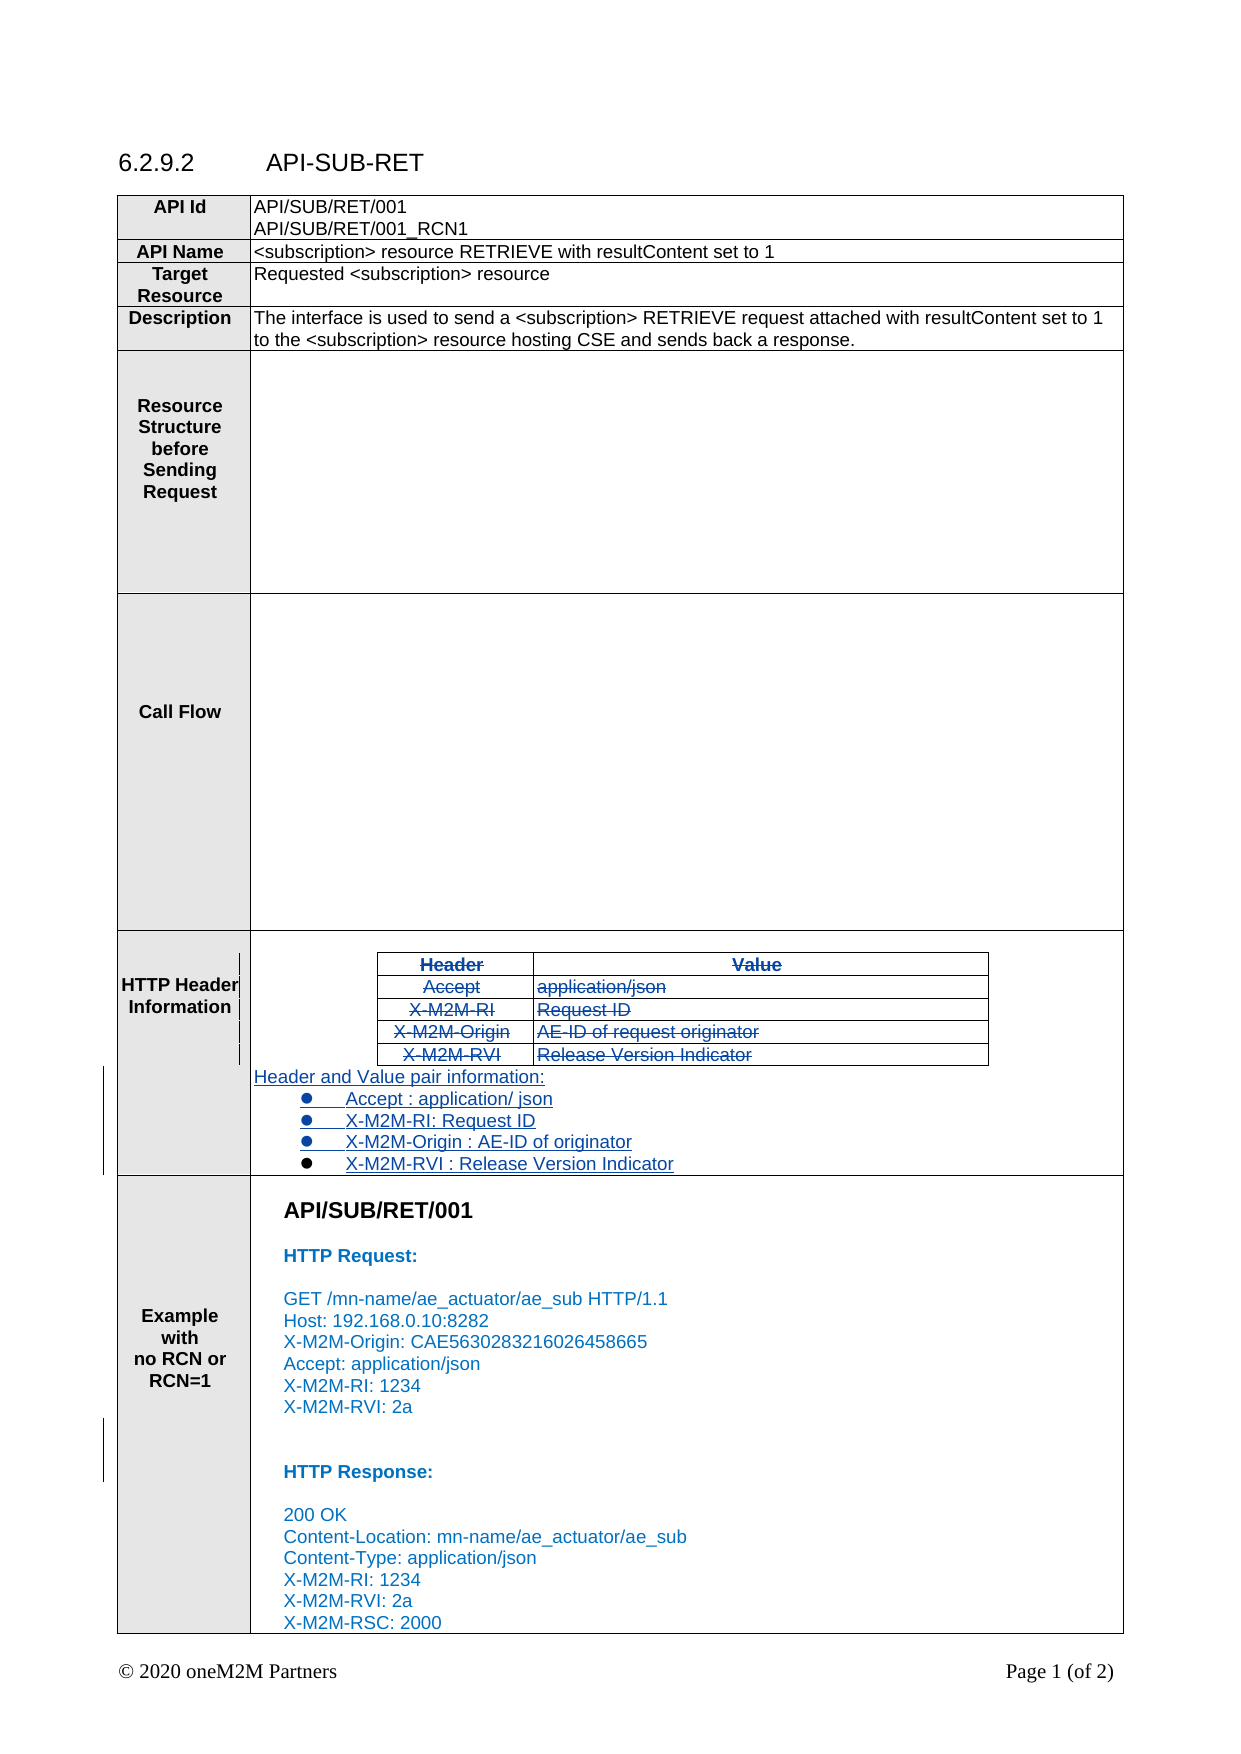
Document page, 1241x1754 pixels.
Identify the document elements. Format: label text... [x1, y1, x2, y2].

table_cell [251, 594, 1123, 930]
table_header API Id [118, 196, 250, 239]
table_cell Target Resource [118, 263, 250, 306]
table_cell Requested <subscription> resource [251, 263, 1123, 306]
table_cell Call Flow [118, 594, 250, 930]
table_cell [251, 931, 1123, 1174]
table_cell [251, 351, 1123, 592]
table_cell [251, 1176, 1123, 1633]
table_cell API Name [118, 240, 250, 262]
table_cell Description [118, 307, 250, 350]
table_header API/SUB/RET/001 API/SUB/RET/001_RCN1 [251, 196, 1123, 239]
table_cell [118, 1176, 250, 1633]
table_cell <subscription> resource RETRIEVE with resultContent set to 1 [251, 240, 1123, 262]
table_cell Resource Structure before Sending Request [118, 351, 250, 592]
subtitle 6.2.9.2 API-SUB-RET [118, 148, 1122, 176]
table_cell HTTP Header Information [118, 931, 250, 1174]
table_cell The interface is used to send a <subscription> RETRIEVE request attached with resultContent set to 1 to the <subscription> resource hosting CSE and sends back a response. [251, 307, 1123, 350]
